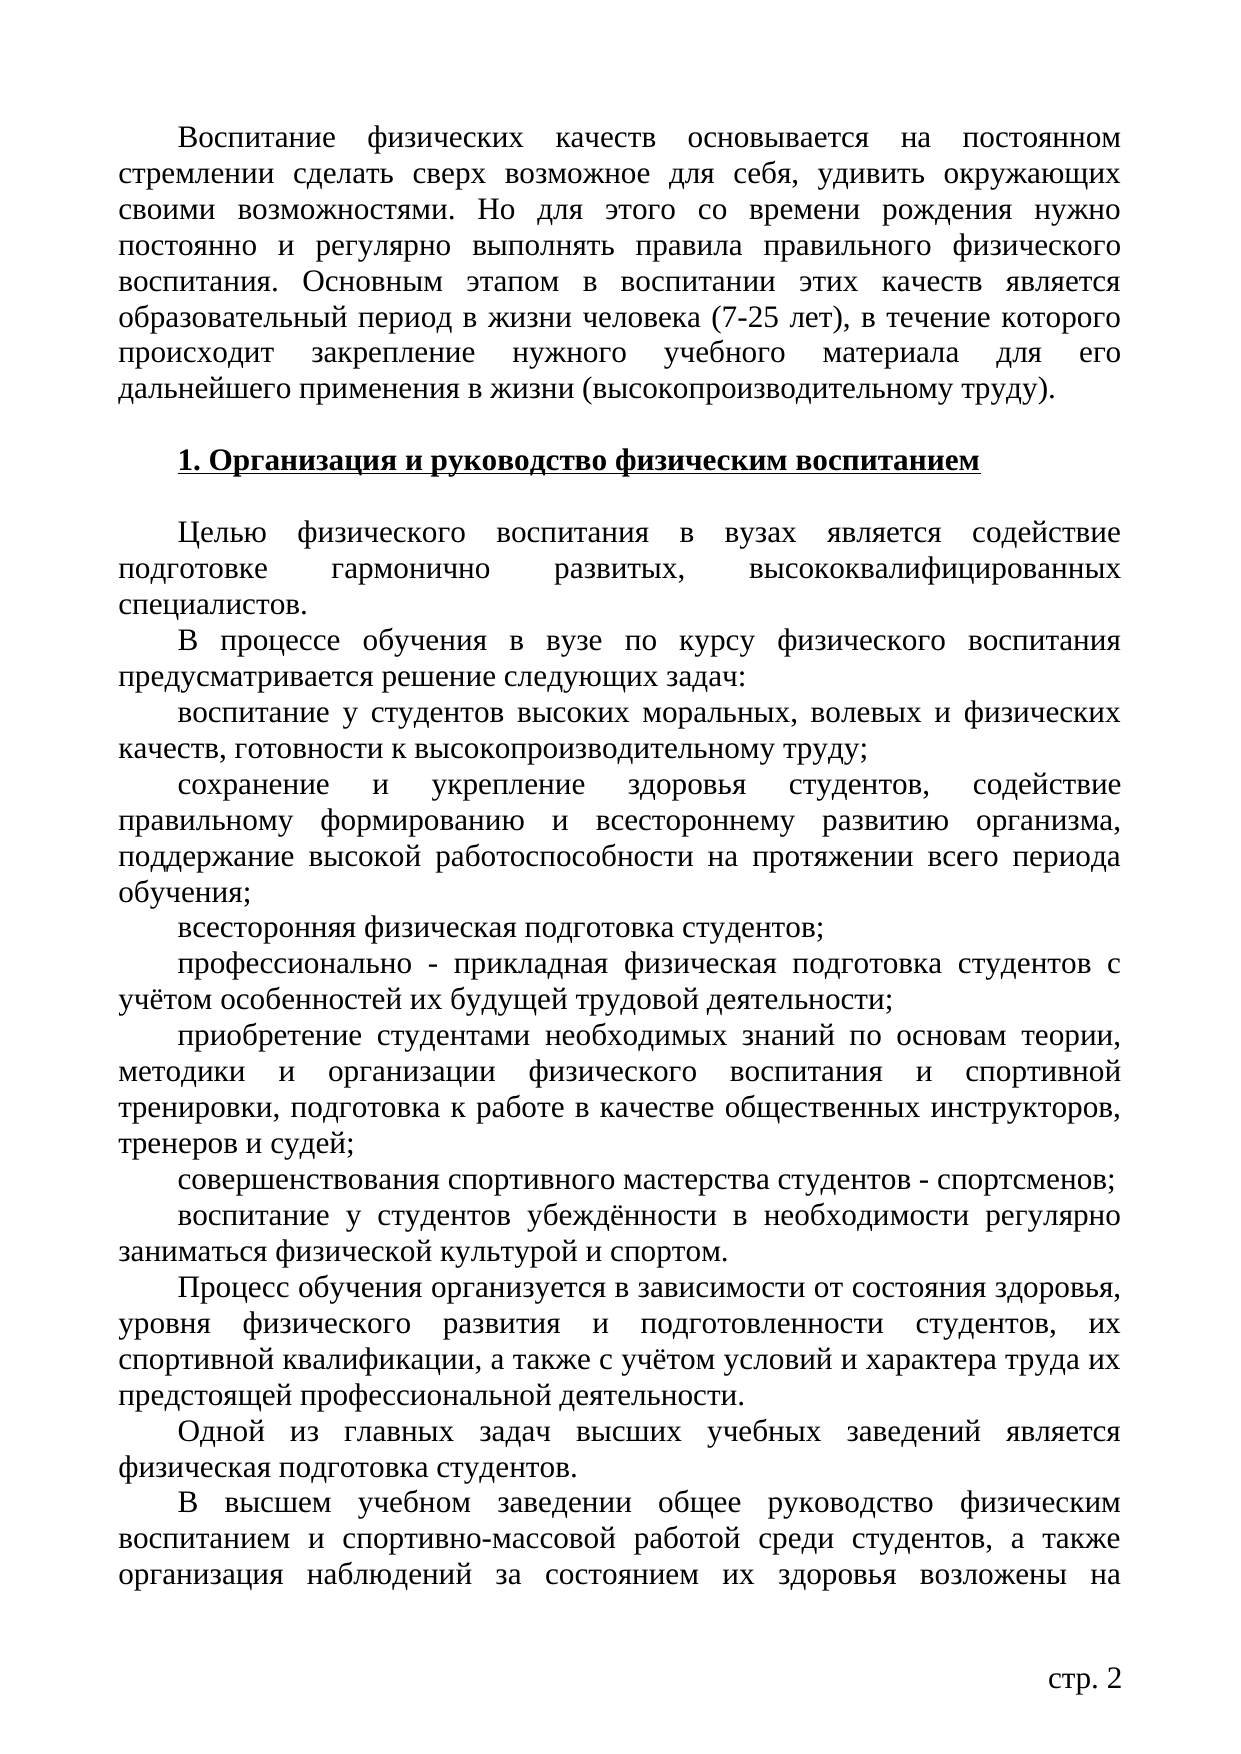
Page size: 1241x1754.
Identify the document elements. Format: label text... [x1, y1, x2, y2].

text В процессе обучения в вузе по курсу физического воспитания предусматривается решение следующих задач: [118, 621, 1122, 693]
text Процесс обучения организуется в зависимости от состояния здоровья, уровня физического развития и подготовленности студентов, их спортивной квалификации, а также с учётом условий и характера труда их предстоящей профессиональной деятельности. [118, 1268, 1122, 1412]
text совершенствования спортивного мастерства студентов - спортсменов; [118, 1160, 1122, 1196]
text сохранение и укрепление здоровья студентов, содействие правильному формированию и всестороннему развитию организма, поддержание высокой работоспособности на протяжении всего периода обучения; [118, 765, 1122, 909]
text профессионально - прикладная физическая подготовка студентов с учётом особенностей их будущей трудовой деятельности; [118, 945, 1122, 1017]
text 1. Организация и руководство физическим воспитанием [118, 442, 1122, 477]
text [118, 1484, 1122, 1592]
text Целью физического воспитания в вузах является содействие подготовке гармонично развитых, высококвалифицированных специалистов. [118, 513, 1122, 621]
text воспитание у студентов убеждённости в необходимости регулярно заниматься физической культурой и спортом. [118, 1196, 1122, 1268]
text воспитание у студентов высоких моральных, волевых и физических качеств, готовности к высокопроизводительному труду; [118, 693, 1122, 765]
text приобретение студентами необходимых знаний по основам теории, методики и организации физического воспитания и спортивной тренировки, подготовка к работе в качестве общественных инструкторов, тренеров и судей; [118, 1017, 1122, 1160]
text Одной из главных задач высших учебных заведений является физическая подготовка студентов. [118, 1412, 1122, 1484]
text всесторонняя физическая подготовка студентов; [118, 909, 1122, 945]
text Воспитание физических качеств основывается на постоянном стремлении сделать сверх возможное для себя, удивить окружающих своими возможностями. Но для этого со времени рождения нужно постоянно и регулярно выполнять правила правильного физического воспитания. Основным этапом в воспитании этих качеств является образовательный период в жизни человека (7-25 лет), в течение которого происходит закрепление нужного учебного материала для его дальнейшего применения в жизни (высокопроизводительному труду). [118, 118, 1122, 406]
